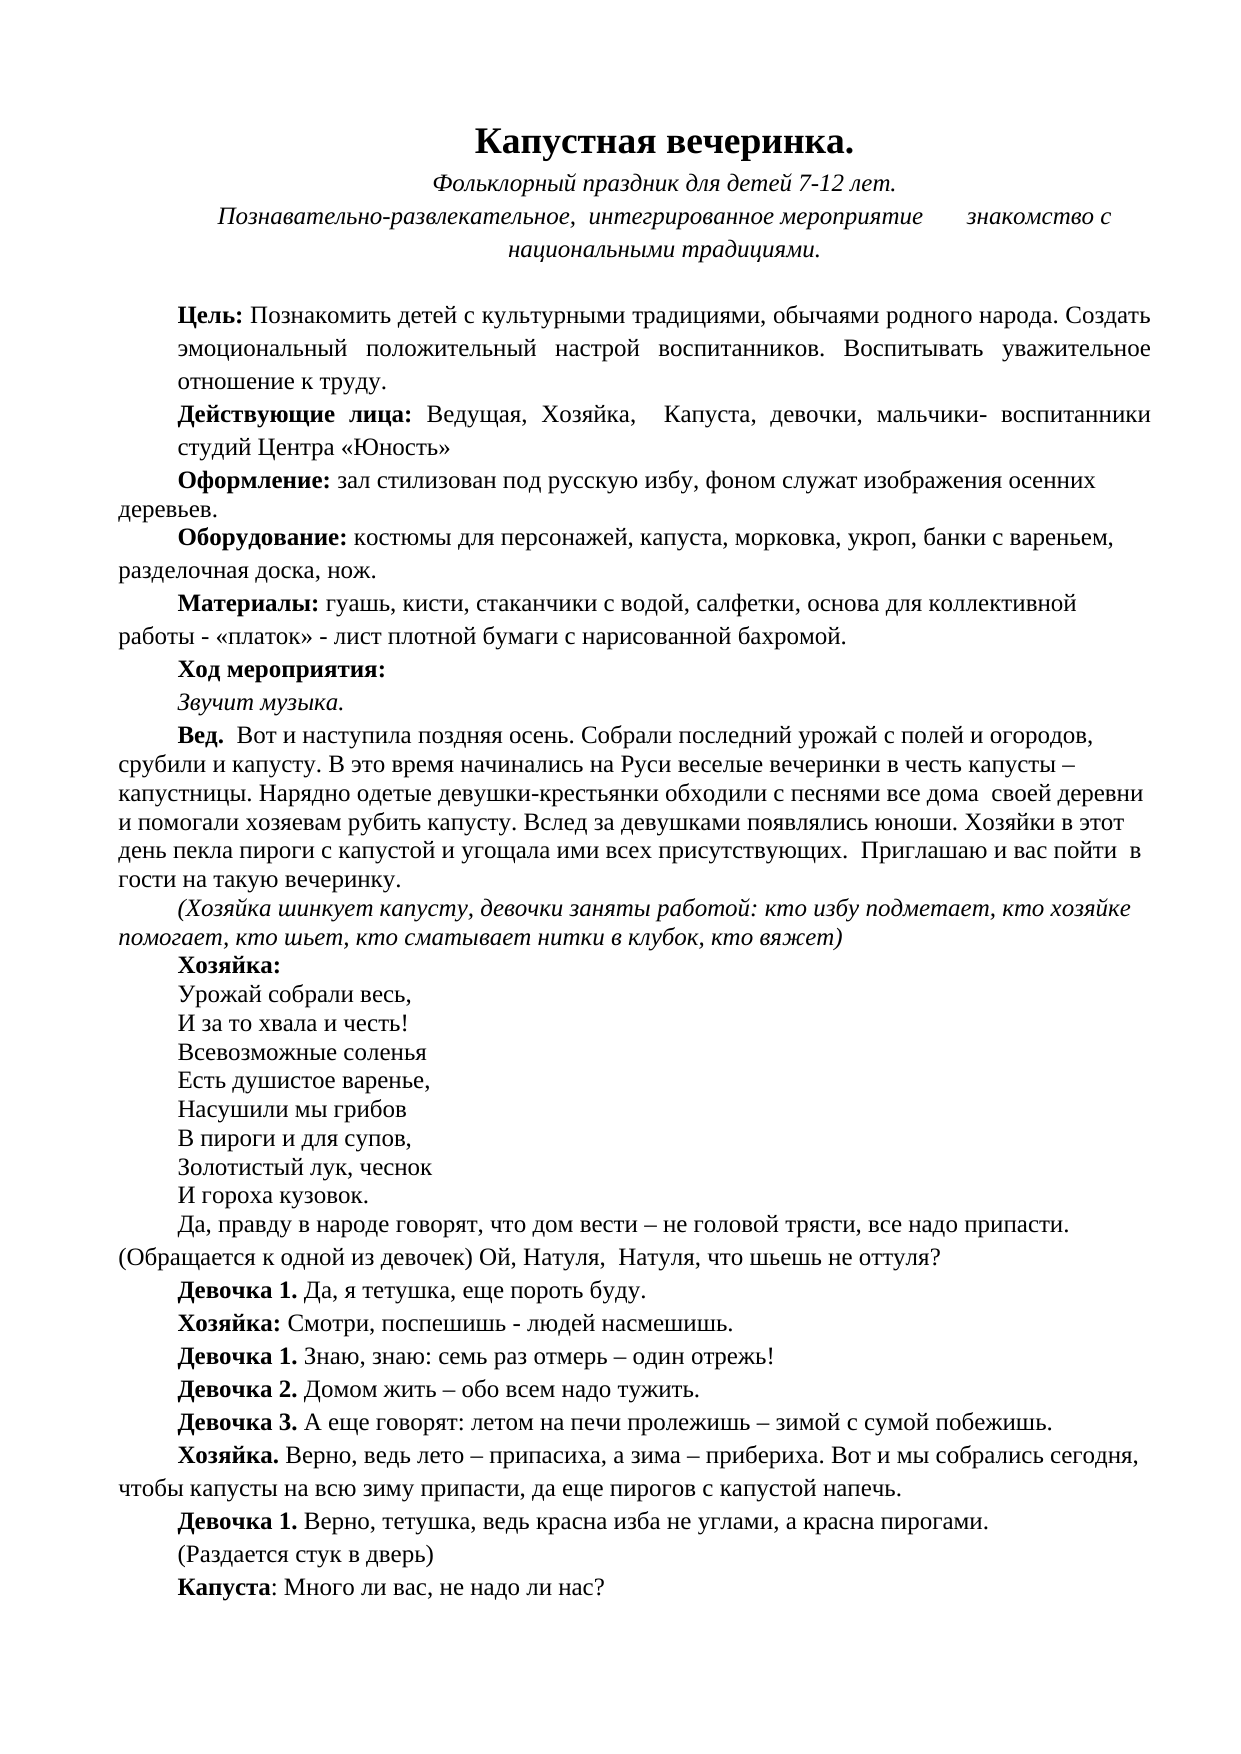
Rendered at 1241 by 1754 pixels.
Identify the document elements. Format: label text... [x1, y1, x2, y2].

text Оборудование: костюмы для персонажей, капуста, морковка, укроп, банки с вареньем, разделочная доска, нож. [118, 522, 1152, 584]
text Действующие лица: Ведущая, Хозяйка, Капуста, девочки, мальчики- воспитанники студий Центра «Юность» [177, 399, 1152, 461]
text Материалы: гуашь, кисти, стаканчики с водой, салфетки, основа для коллективной работы - «платок» - лист плотной бумаги с нарисованной бахромой. [118, 588, 1152, 650]
text Девочка 2. Домом жить – обо всем надо тужить. [118, 1374, 1152, 1403]
text Девочка 1. Да, я тетушка, еще пороть буду. [118, 1275, 1152, 1304]
text (Раздается стук в дверь) [118, 1539, 1152, 1568]
text Урожай собрали весь, [118, 979, 1152, 1008]
text Ход мероприятия: [118, 654, 1152, 683]
text Золотистый лук, чеснок [118, 1152, 1152, 1181]
text Девочка 3. А еще говорят: летом на печи пролежишь – зимой с сумой побежишь. [118, 1407, 1152, 1436]
text Фольклорный праздник для детей 7-12 лет. [177, 168, 1152, 196]
text Вед. Вот и наступила поздняя осень. Собрали последний урожай с полей и огородов, срубили и капусту. В это время начинались на Руси веселые вечеринки в честь капусты – капустницы. Нарядно одетые девушки-крестьянки обходили с песнями все дома своей деревни и помогали хозяевам рубить капусту. Вслед за девушками появлялись юноши. Хозяйки в этот день пекла пироги с капустой и угощала ими всех присутствующих. Приглашаю и вас пойти в гости на такую вечеринку. [118, 721, 1152, 893]
text Цель: Познакомить детей с культурными традициями, обычаями родного народа. Создать эмоциональный положительный настрой воспитанников. Воспитывать уважительное отношение к труду. [177, 300, 1152, 394]
text Насушили мы грибов [118, 1094, 1152, 1123]
text Хозяйка. Верно, ведь лето – припасиха, а зима – прибериха. Вот и мы собрались сегодня, чтобы капусты на всю зиму припасти, да еще пирогов с капустой напечь. [118, 1440, 1152, 1502]
text Девочка 1. Верно, тетушка, ведь красна изба не углами, а красна пирогами. [118, 1506, 1152, 1535]
text И гороха кузовок. [118, 1181, 1152, 1209]
text И за то хвала и честь! [118, 1008, 1152, 1037]
text В пироги и для супов, [118, 1123, 1152, 1152]
text Хозяйка: [118, 951, 1152, 979]
text Капустная вечеринка. [177, 118, 1152, 161]
text Оформление: зал стилизован под русскую избу, фоном служат изображения осенних деревьев. [118, 465, 1152, 522]
text Да, правду в народе говорят, что дом вести – не головой трясти, все надо припасти. (Обращается к одной из девочек) Ой, Натуля, Натуля, что шьешь не оттуля? [118, 1209, 1152, 1271]
text Познавательно-развлекательное, интегрированное мероприятие знакомство с национальными традициями. [177, 201, 1152, 262]
text Всевозможные соленья [118, 1037, 1152, 1066]
text Хозяйка: Смотри, поспешишь - людей насмешишь. [118, 1308, 1152, 1337]
text Девочка 1. Знаю, знаю: семь раз отмерь – один отрежь! [118, 1341, 1152, 1370]
text (Хозяйка шинкует капусту, девочки заняты работой: кто избу подметает, кто хозяйке помогает, кто шьет, кто сматывает нитки в клубок, кто вяжет) [118, 893, 1152, 951]
text Есть душистое варенье, [118, 1066, 1152, 1094]
text Капуста: Много ли вас, не надо ли нас? [118, 1572, 1152, 1601]
text Звучит музыка. [118, 687, 1152, 716]
